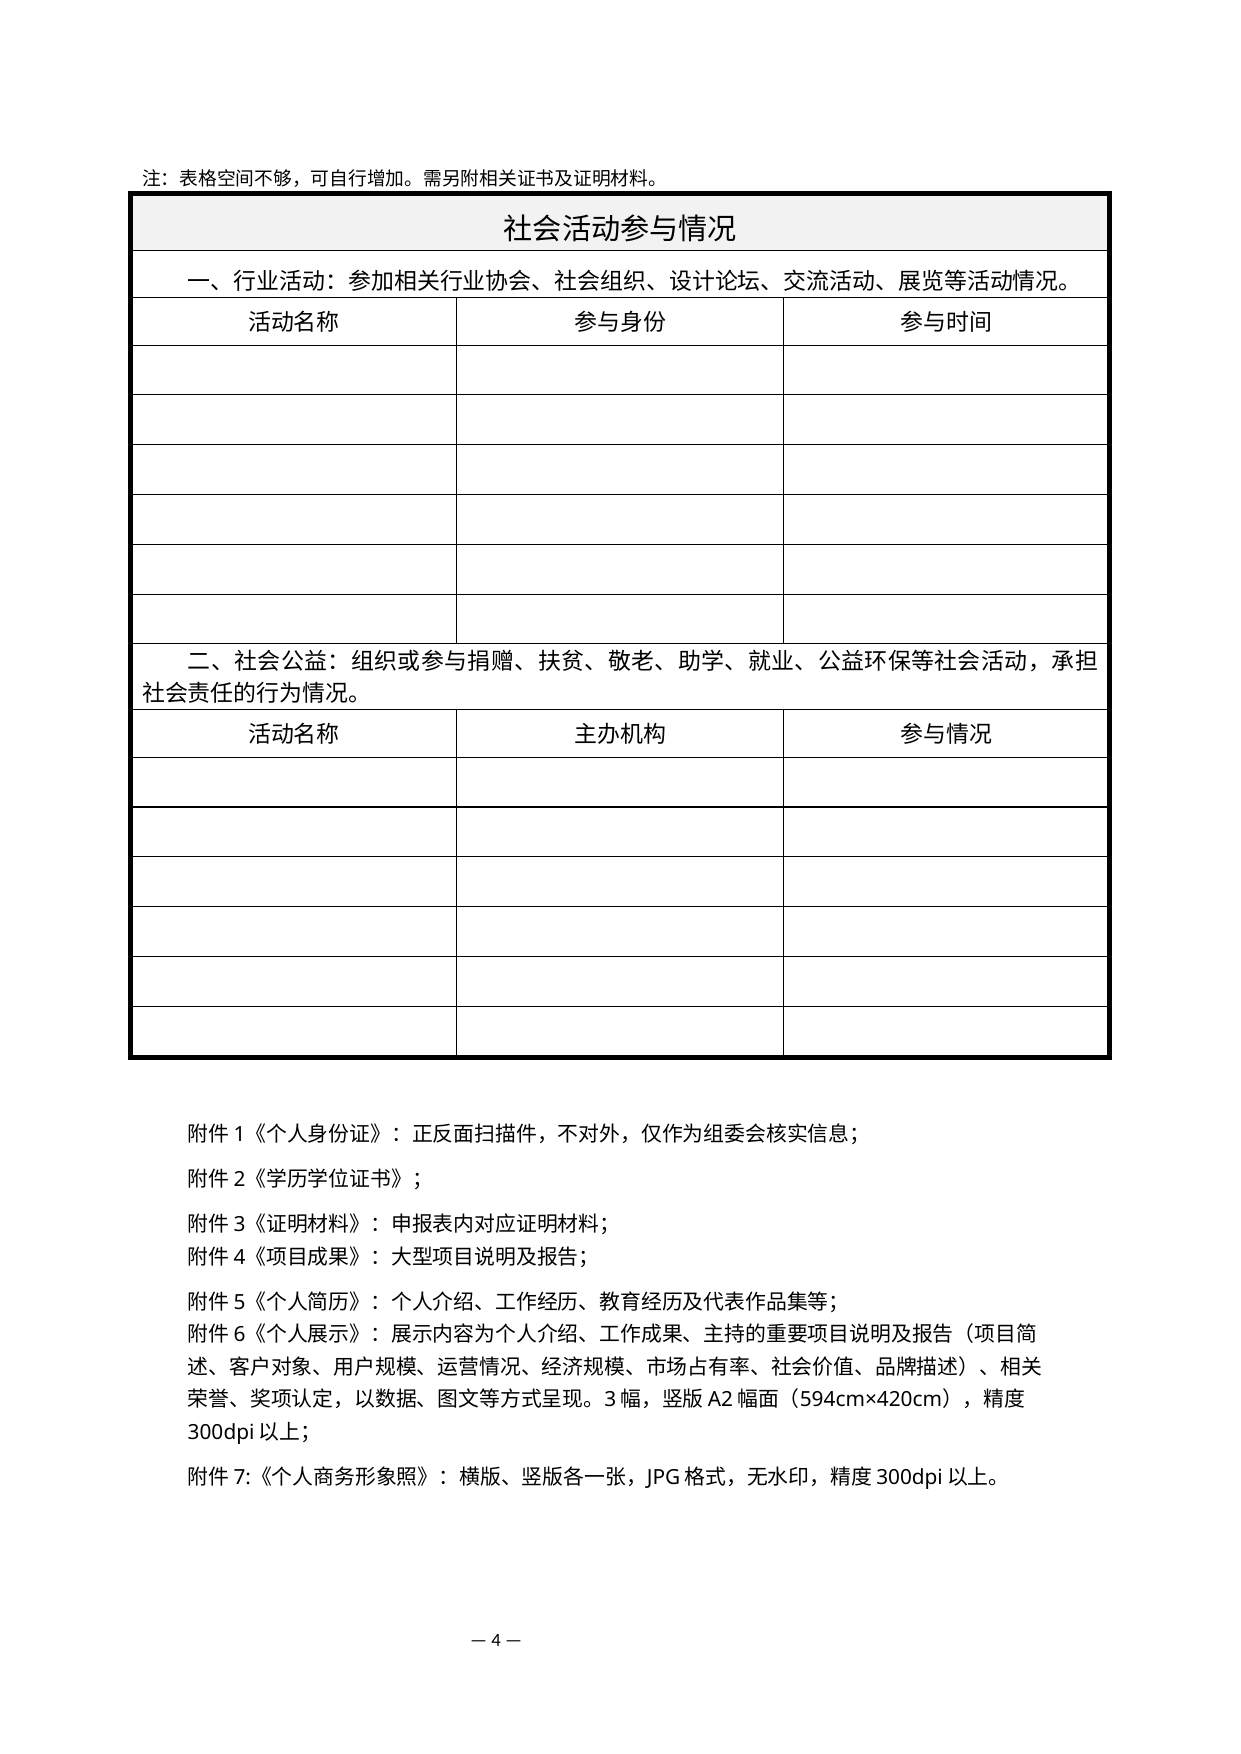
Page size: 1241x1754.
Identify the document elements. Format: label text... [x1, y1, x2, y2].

table_cell [457, 395, 783, 444]
table_cell 参与身份 [457, 298, 783, 344]
table_cell 主办机构 [457, 710, 783, 757]
table_cell [784, 445, 1107, 494]
table_cell [457, 495, 783, 544]
table_cell [457, 595, 783, 643]
table_cell [133, 758, 456, 806]
table_cell [457, 346, 783, 394]
table_cell [133, 595, 456, 643]
table_cell 参与时间 [784, 298, 1107, 344]
table_cell [133, 857, 456, 906]
table_cell [133, 1007, 456, 1055]
table_cell [784, 907, 1107, 956]
table_cell [457, 907, 783, 956]
subtitle 附件5《个人简历》：个人介绍、工作经历、教育经历及代表作品集等； [187, 1285, 1053, 1317]
table_cell [457, 758, 783, 806]
table_cell [133, 395, 456, 444]
table_cell [133, 346, 456, 394]
table_cell [457, 445, 783, 494]
table_cell [784, 1007, 1107, 1055]
table_cell [457, 1007, 783, 1055]
text 附件4《项目成果》：大型项目说明及报告； [187, 1240, 1053, 1272]
table_cell [457, 857, 783, 906]
table_cell [457, 808, 783, 856]
table_cell [133, 957, 456, 1006]
table_cell [133, 808, 456, 856]
table_cell 参与情况 [784, 710, 1107, 757]
table_cell 活动名称 [133, 298, 456, 344]
subtitle 附件7:《个人商务形象照》：横版、竖版各一张，JPG格式，无水印，精度300dpi以上。 [187, 1460, 1053, 1492]
subtitle 附件3《证明材料》：申报表内对应证明材料； [187, 1207, 1053, 1240]
table_cell 活动名称 [133, 710, 456, 757]
table_cell 一、行业活动：参加相关行业协会、社会组织、设计论坛、交流活动、展览等活动情况。 [133, 251, 1107, 297]
subtitle 附件6《个人展示》：展示内容为个人介绍、工作成果、主持的重要项目说明及报告（项目简述、客户对象、用户规模、运营情况、经济规模、市场占有率、社会价值、品牌描述）、相关荣誉、奖项认定，以数据、图文等方式呈现。3幅，竖版A2幅面（594cm×420cm），精度300dpi以上； [187, 1317, 1053, 1447]
table_cell [784, 808, 1107, 856]
table_cell [457, 545, 783, 593]
table_cell [784, 957, 1107, 1006]
table_cell [133, 907, 456, 956]
subtitle 附件1《个人身份证》：正反面扫描件，不对外，仅作为组委会核实信息； [187, 1117, 1053, 1150]
table_cell 二、社会公益：组织或参与捐赠、扶贫、敬老、助学、就业、公益环保等社会活动，承担社会责任的行为情况。 [133, 644, 1107, 709]
table_cell [784, 857, 1107, 906]
table_cell [784, 758, 1107, 806]
table_cell [133, 495, 456, 544]
subtitle 附件2《学历学位证书》； [187, 1162, 1053, 1195]
table_cell [133, 445, 456, 494]
table_cell [784, 495, 1107, 544]
table_cell [457, 957, 783, 1006]
table_cell [784, 395, 1107, 444]
table_cell [784, 545, 1107, 593]
table_cell [784, 346, 1107, 394]
table_header 注：表格空间不够，可自行增加。需另附相关证书及证明材料。 [131, 162, 1110, 191]
table_cell [133, 545, 456, 593]
table_cell 社会活动参与情况 [133, 196, 1107, 250]
table_cell [784, 595, 1107, 643]
